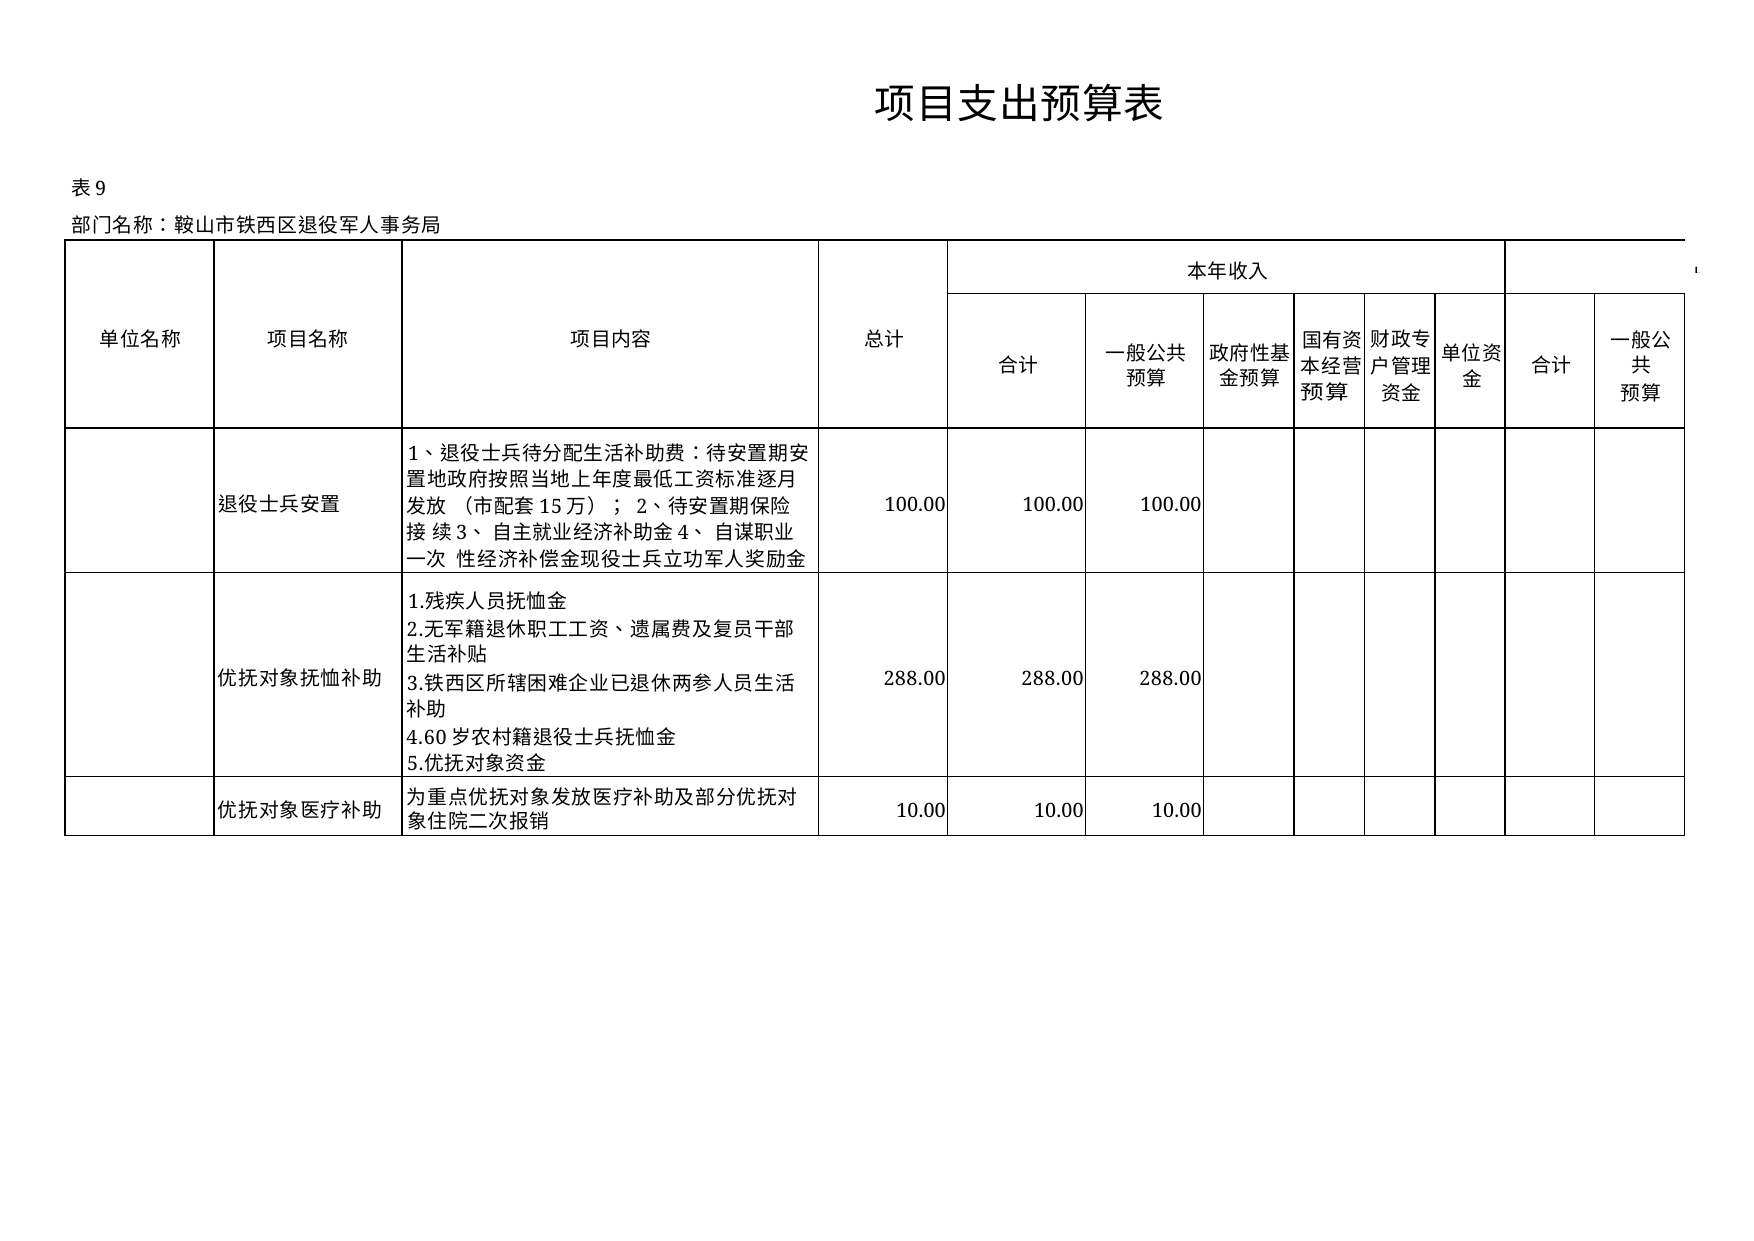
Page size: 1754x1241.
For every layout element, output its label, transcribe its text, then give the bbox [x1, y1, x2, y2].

table_cell [1436, 777, 1504, 835]
table_cell [1365, 429, 1434, 572]
table_header 项目内容 [403, 241, 818, 427]
table_header 单位名称 [66, 241, 213, 427]
table_cell 288.00 [948, 573, 1085, 776]
table_cell 合计 [948, 294, 1085, 427]
table_header 总计 [819, 241, 947, 427]
table_cell 10.00 [819, 777, 947, 835]
text 部门名称：鞍山市铁西区退役军人事务局 [71, 212, 1698, 238]
table_cell 单位资 金 [1436, 294, 1504, 427]
table_cell 100.00 [948, 429, 1085, 572]
table_cell [66, 777, 213, 835]
table_cell [1595, 573, 1684, 776]
table_cell 优抚对象医疗补助 [215, 777, 401, 835]
text 项目支出预算表 [874, 78, 1698, 129]
table_cell 288.00 [1086, 573, 1203, 776]
table_cell 政府性基 金预算 [1204, 294, 1293, 427]
table_cell [1436, 429, 1504, 572]
table_cell 退役士兵安置 [215, 429, 401, 572]
table_cell 一般公共 预算 [1086, 294, 1203, 427]
table_cell 为重点优抚对象发放医疗补助及部分优抚对 象住院二次报销 [403, 777, 818, 835]
table_cell [1365, 777, 1434, 835]
table_cell [1204, 573, 1293, 776]
table_cell 财政专 户管理 资金 [1365, 294, 1434, 427]
table_cell [1595, 429, 1684, 572]
table_cell [1506, 429, 1594, 572]
table_cell [1365, 573, 1434, 776]
table_cell 国有资 本经营 预算 [1295, 294, 1364, 427]
table_cell [1295, 573, 1364, 776]
table_header 项目名称 [215, 241, 401, 427]
table_cell 合计 [1506, 294, 1594, 427]
table_header 本年收入 [948, 241, 1504, 293]
table_cell [1595, 777, 1684, 835]
table_cell [1436, 573, 1504, 776]
table_cell 1、退役士兵待分配生活补助费：待安置期安 置地政府按照当地上年度最低工资标准逐月 发放 （市配套15万）； 2、待安置期保险接 续3、 自主就业经济补助金4、 自谋职业一次 性经济补偿金现役士兵立功军人奖励金 [403, 429, 818, 572]
table_cell [66, 573, 213, 776]
text 表9 [71, 175, 1698, 201]
table_cell [1295, 429, 1364, 572]
table_cell [1506, 777, 1594, 835]
table_cell 100.00 [1086, 429, 1203, 572]
table_cell 10.00 [948, 777, 1085, 835]
table_cell 10.00 [1086, 777, 1203, 835]
table_cell 一般公 共 预算 [1595, 294, 1684, 427]
table_cell [66, 429, 213, 572]
table_cell [1506, 573, 1594, 776]
table_cell 100.00 [819, 429, 947, 572]
table_cell 1.残疾人员抚恤金 2.无军籍退休职工工资、遗属费及复员干部 生活补贴 3.铁西区所辖困难企业已退休两参人员生活 补助 4.60岁农村籍退役士兵抚恤金 5.优抚对象资金 [403, 573, 818, 776]
table_cell [1204, 777, 1293, 835]
table_cell [1295, 777, 1364, 835]
table_header [1506, 241, 1684, 293]
table_cell [1204, 429, 1293, 572]
table_cell 优抚对象抚恤补助 [215, 573, 401, 776]
table_cell 288.00 [819, 573, 947, 776]
